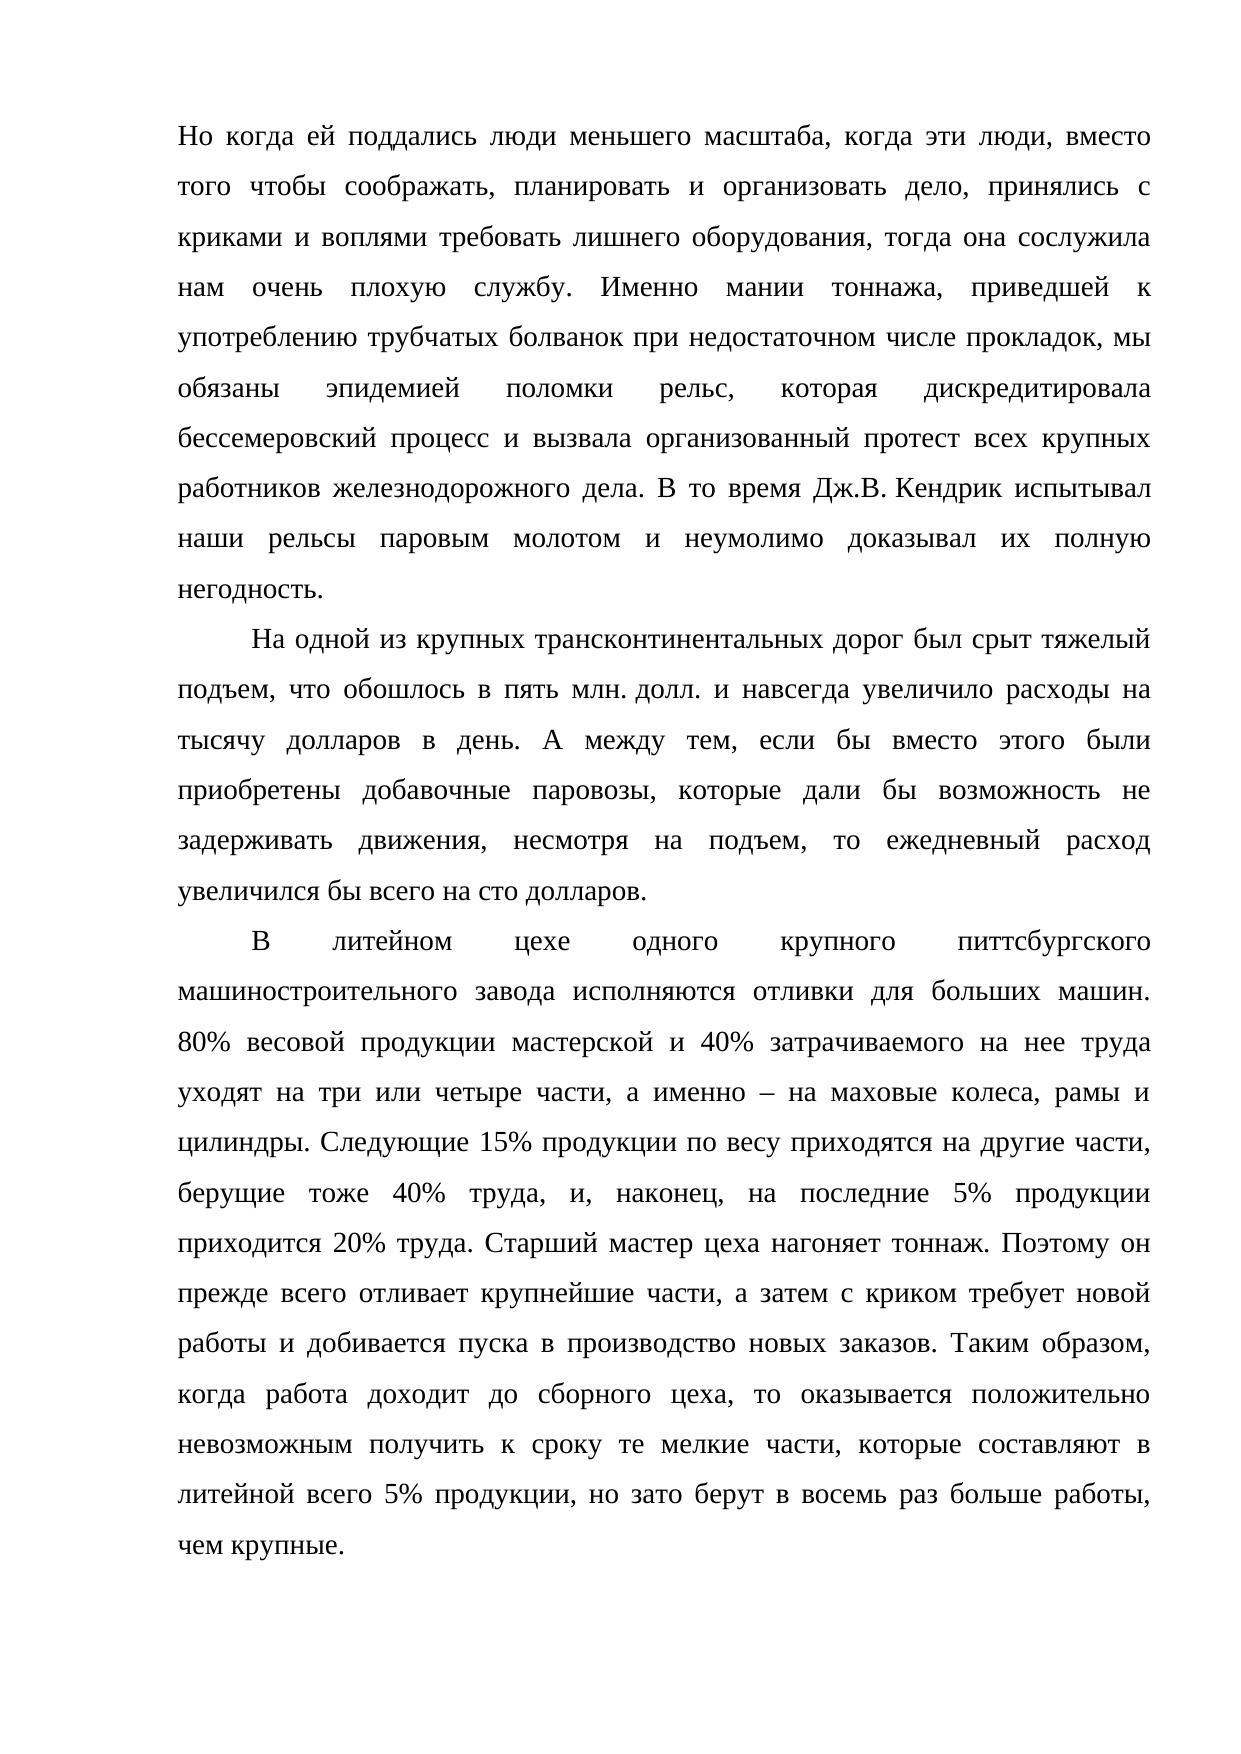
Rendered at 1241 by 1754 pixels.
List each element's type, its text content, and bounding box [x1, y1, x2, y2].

text На одной из крупных трансконтинентальных дорог был срыт тяжелый подъем, что обошлось в пять млн. долл. и навсегда увеличило расходы на тысячу долларов в день. А между тем, если бы вместо этого были приобретены добавочные паровозы, которые дали бы возможность не задерживать движения, несмотря на подъем, то ежедневный расход увеличился бы всего на сто долларов. [177, 621, 1152, 906]
text В литейном цехе одного крупного питтсбургского машиностроительного завода исполняются отливки для больших машин. 80% весовой продукции мастерской и 40% затрачиваемого на нее труда уходят на три или четыре части, а именно – на маховые колеса, рамы и цилиндры. Следующие 15% продукции по весу приходятся на другие части, берущие тоже 40% труда, и, наконец, на последние 5% продукции приходится 20% труда. Старший мастер цеха нагоняет тоннаж. Поэтому он прежде всего отливает крупнейшие части, а затем с криком требует новой работы и добивается пуска в производство новых заказов. Таким образом, когда работа доходит до сборного цеха, то оказывается положительно невозможным получить к сроку те мелкие части, которые составляют в литейной всего 5% продукции, но зато берут в восемь раз больше работы, чем крупные. [177, 923, 1152, 1560]
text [177, 118, 1152, 604]
